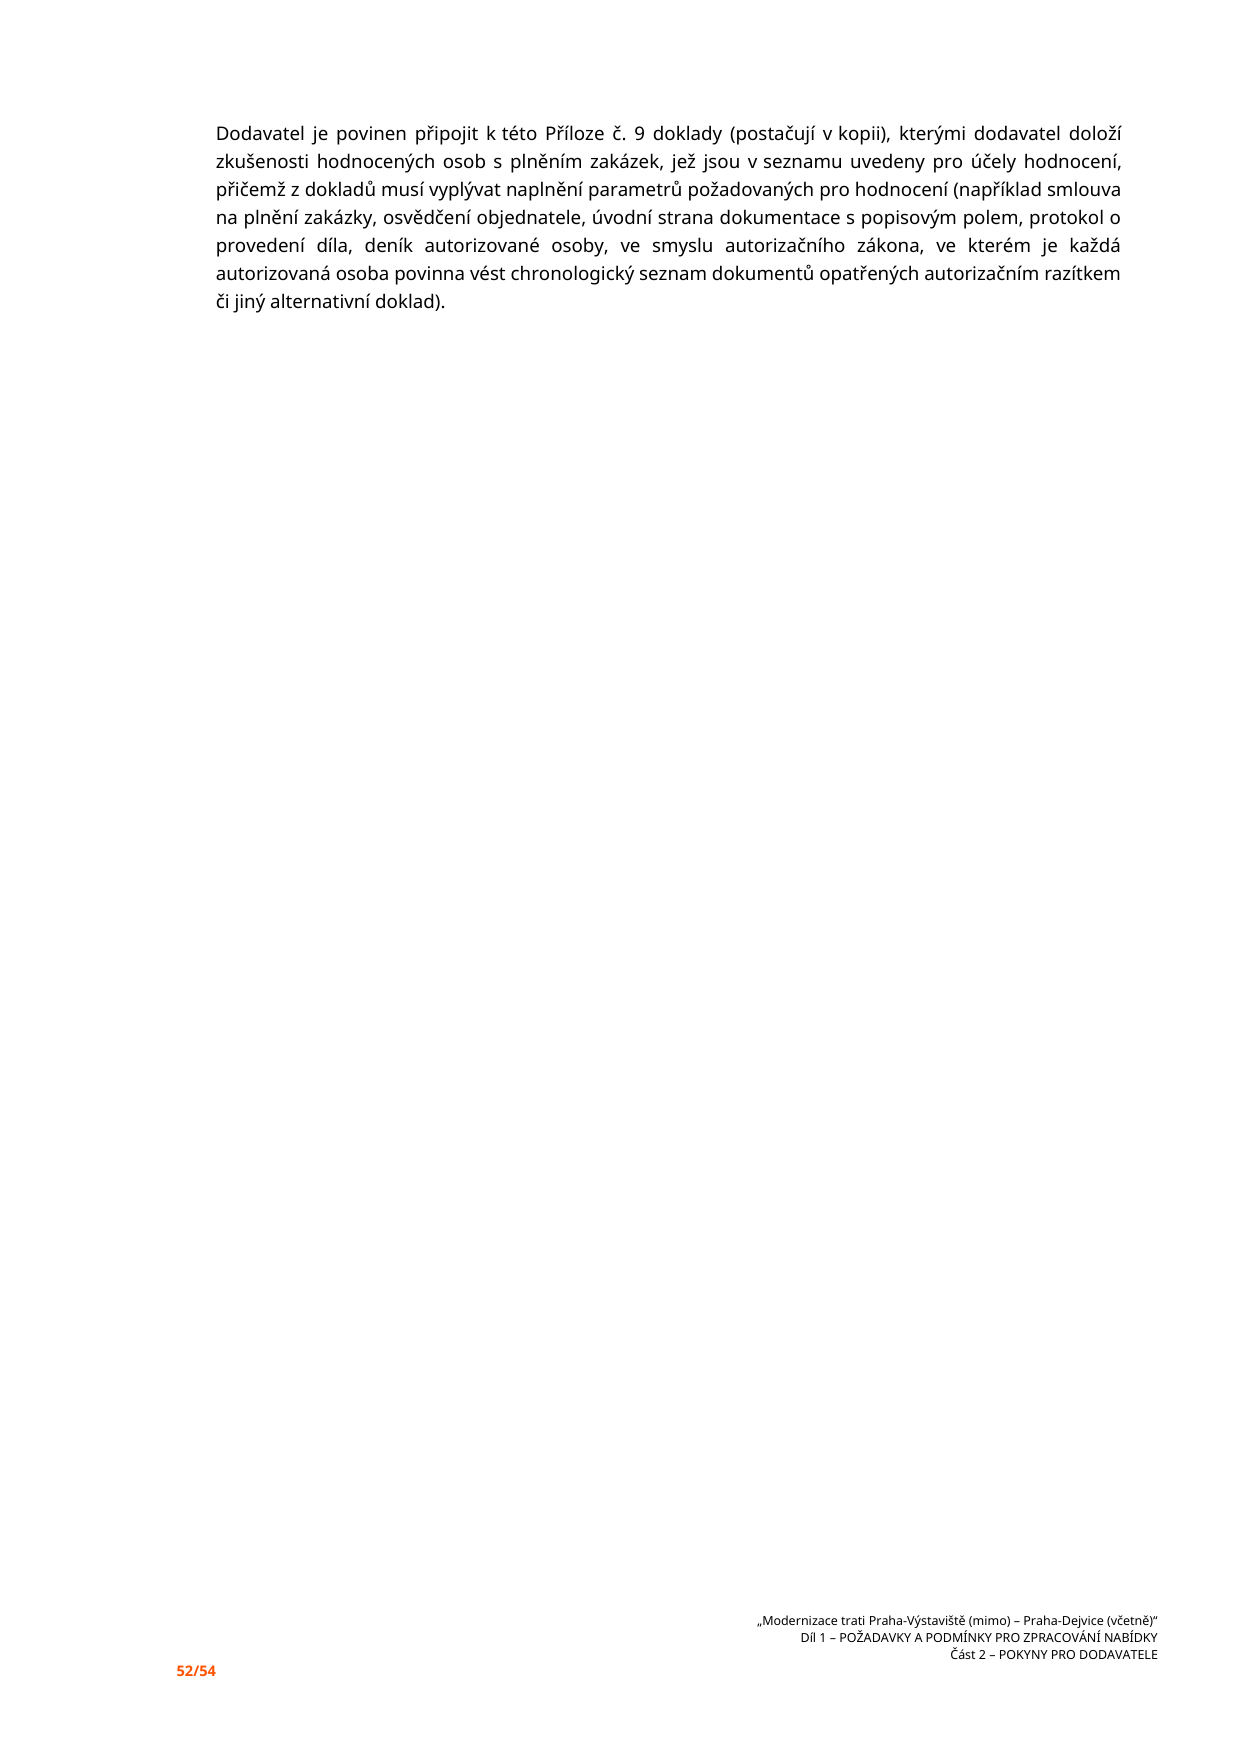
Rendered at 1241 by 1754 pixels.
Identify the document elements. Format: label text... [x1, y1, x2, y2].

text Dodavatel je povinen připojit k této Příloze č. 9 doklady (postačují v kopii), kterými dodavatel doloží zkušenosti hodnocených osob s plněním zakázek, jež jsou v seznamu uvedeny pro účely hodnocení, přičemž z dokladů musí vyplývat naplnění parametrů požadovaných pro hodnocení (například smlouva na plnění zakázky, osvědčení objednatele, úvodní strana dokumentace s popisovým polem, protokol o provedení díla, deník autorizované osoby, ve smyslu autorizačního zákona, ve kterém je každá autorizovaná osoba povinna vést chronologický seznam dokumentů opatřených autorizačním razítkem či jiný alternativní doklad). [216, 121, 1122, 314]
